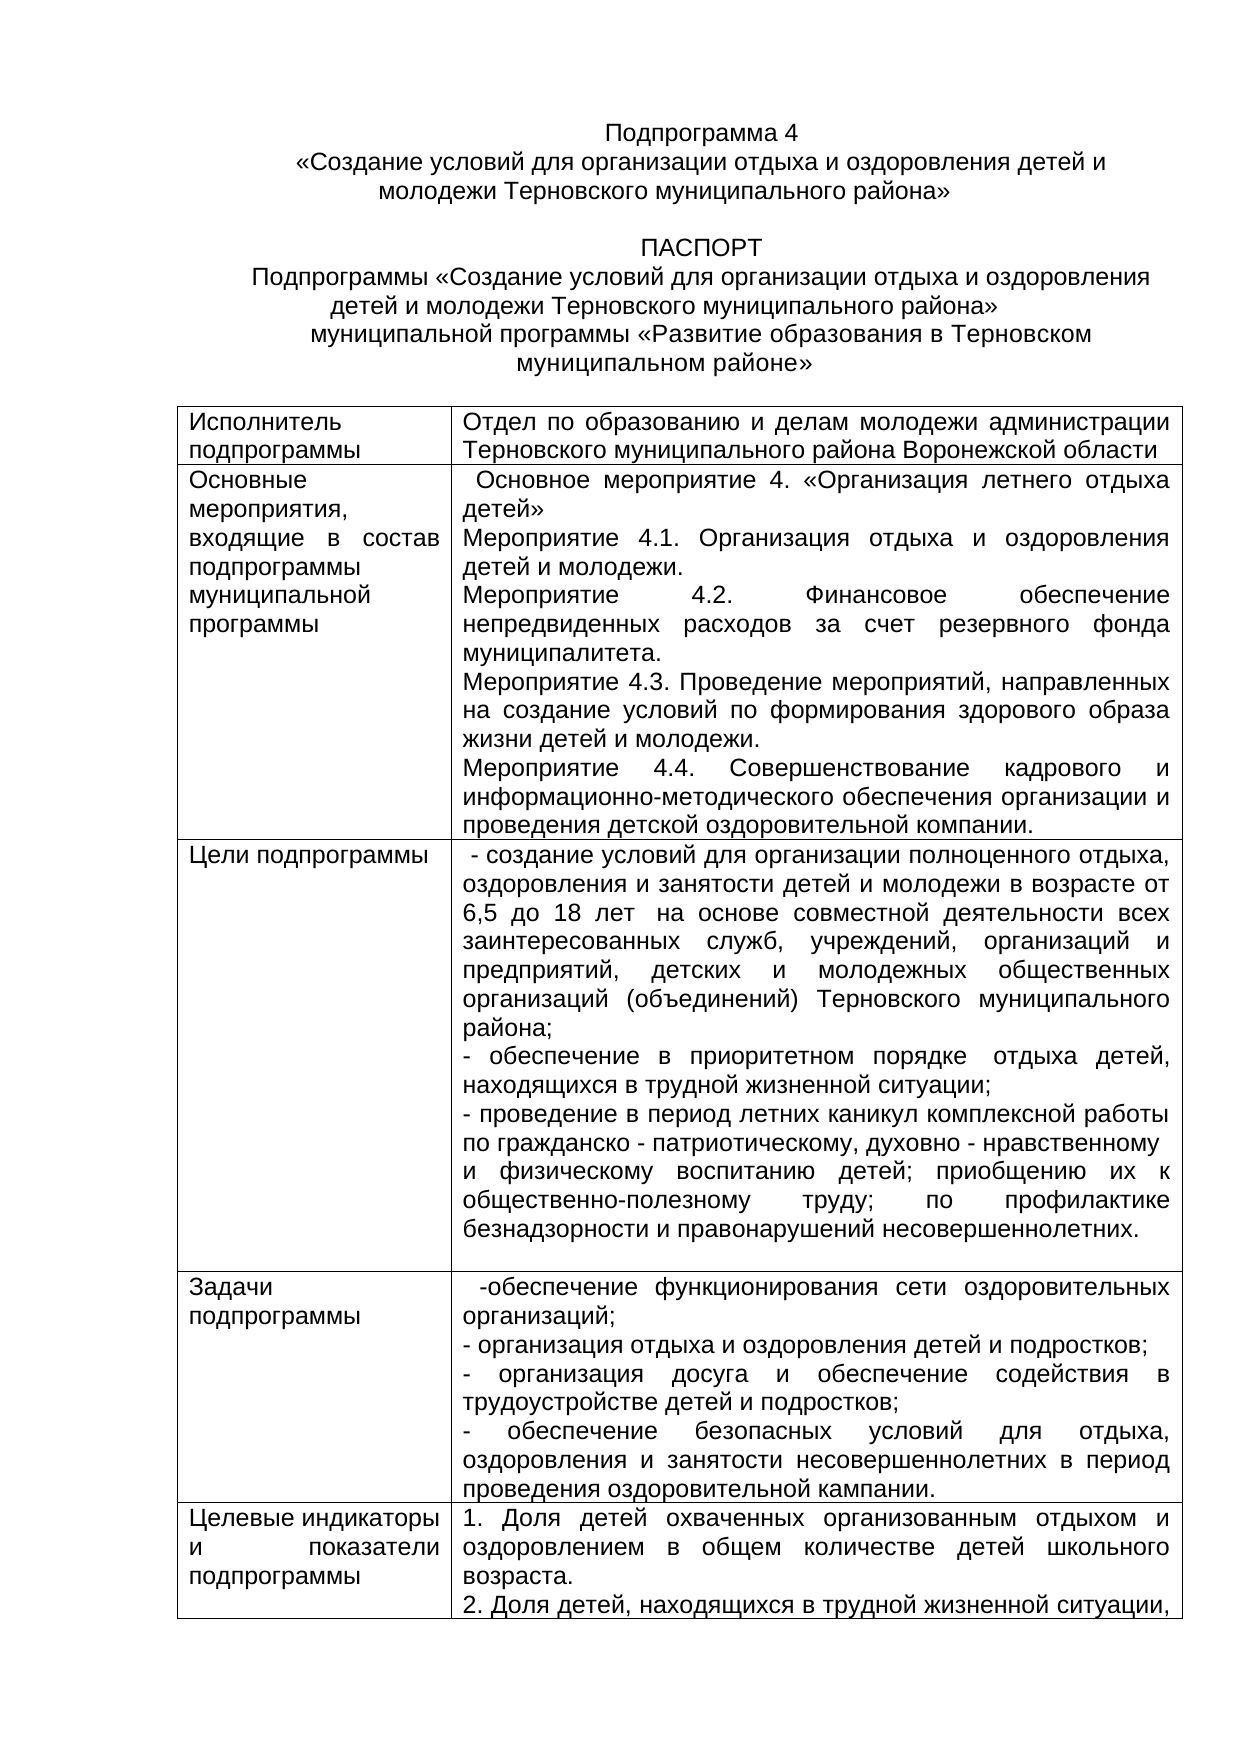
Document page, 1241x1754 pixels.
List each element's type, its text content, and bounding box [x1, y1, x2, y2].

table_cell -обеспечение функционирования сети оздоровительных организаций; - организация отдыха и оздоровления детей и подростков; - организация досуга и обеспечение содействия в трудоустройстве детей и подростков; - обеспечение безопасных условий для отдыха, оздоровления и занятости несовершеннолетних в период проведения оздоровительной кампании. [452, 1272, 1182, 1502]
table_header Отдел по образованию и делам молодежи администрации Терновского муниципального района Воронежской области [452, 407, 1182, 464]
table_cell - создание условий для организации полноценного отдыха, оздоровления и занятости детей и молодежи в возрасте от 6,5 до 18 лет на основе совместной деятельности всех заинтересованных служб, учреждений, организаций и предприятий, детских и молодежных общественных организаций (объединений) Терновского муниципального района; - обеспечение в приоритетном порядке отдыха детей, находящихся в трудной жизненной ситуации; - проведение в период летних каникул комплексной работы по гражданско - патриотическому, духовно - нравственному и физическому воспитанию детей; приобщению их к общественно-полезному труду; по профилактике безнадзорности и правонарушений несовершеннолетних. [452, 840, 1182, 1271]
table_cell Основные мероприятия, входящие в состав подпрограммы муниципальной программы [178, 465, 451, 839]
text Подпрограммы «Создание условий для организации отдыха и оздоровления детей и молодежи Терновского муниципального района» [177, 262, 1152, 319]
text «Создание условий для организации отдыха и оздоровления детей и молодежи Терновского муниципального района» [177, 147, 1152, 204]
table_cell Цели подпрограммы [178, 840, 451, 1271]
text муниципальной программы «Развитие образования в Терновском муниципальном районе» [177, 319, 1152, 377]
table_header Исполнитель подпрограммы [178, 407, 451, 464]
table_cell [452, 1503, 1182, 1618]
table_cell Основное мероприятие 4. «Организация летнего отдыха детей» Мероприятие 4.1. Организация отдыха и оздоровления детей и молодежи. Мероприятие 4.2. Финансовое обеспечение непредвиденных расходов за счет резервного фонда муниципалитета. Мероприятие 4.3. Проведение мероприятий, направленных на создание условий по формирования здорового образа жизни детей и молодежи. Мероприятие 4.4. Совершенствование кадрового и информационно-методического обеспечения организации и проведения детской оздоровительной компании. [452, 465, 1182, 839]
text Подпрограмма 4 [177, 118, 1152, 147]
text ПАСПОРТ [177, 233, 1152, 262]
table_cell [178, 1503, 451, 1618]
table_cell Задачи подпрограммы [178, 1272, 451, 1502]
